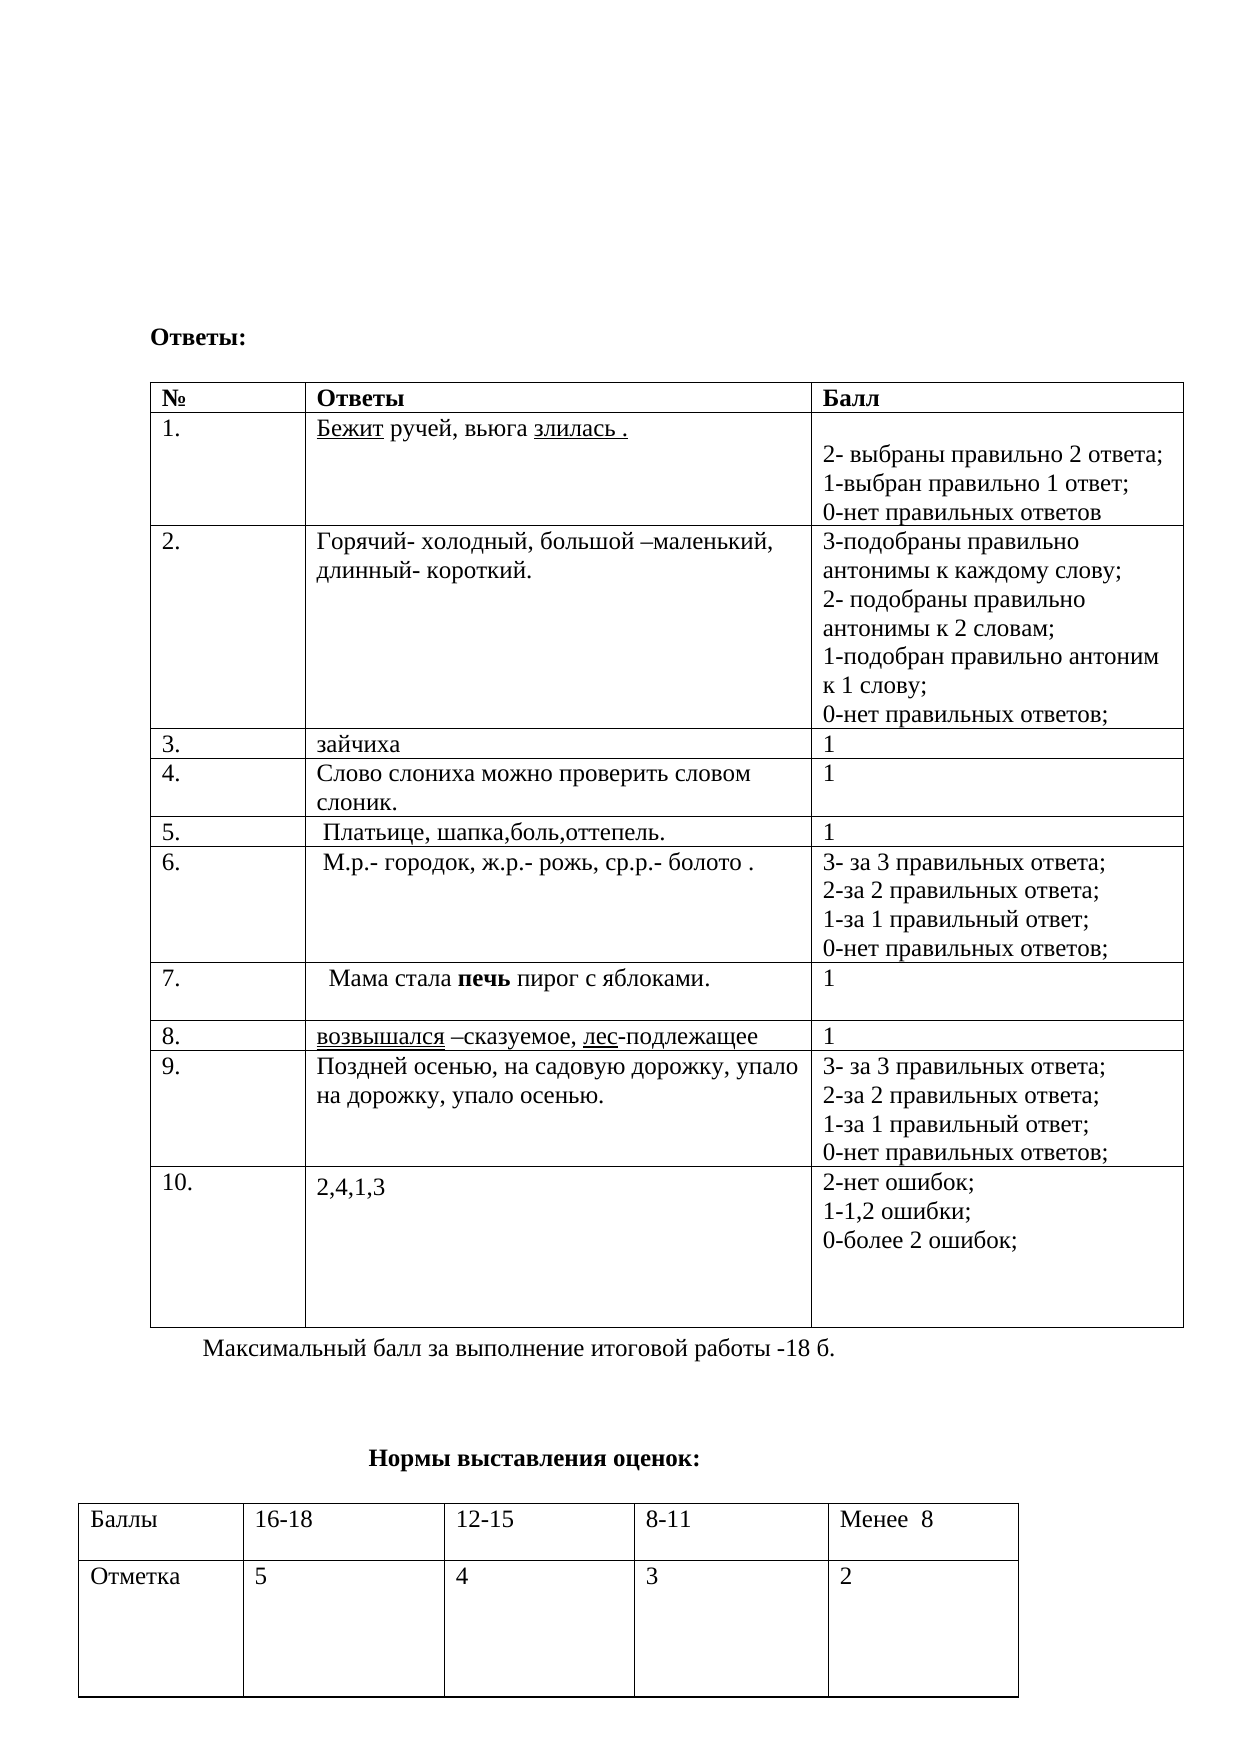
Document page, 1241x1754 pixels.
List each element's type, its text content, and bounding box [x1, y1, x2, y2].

table_cell 1. [151, 413, 305, 525]
table_header 16-18 [244, 1504, 444, 1560]
table_cell 2. [151, 526, 305, 728]
table_cell зайчиха [306, 729, 811, 757]
table_cell Платьице, шапка,боль,оттепель. [306, 817, 811, 846]
table_cell Мама стала печь пирог с яблоками. [306, 963, 811, 1020]
table_header № [151, 383, 305, 412]
table_cell Поздней осенью, на садовую дорожку, упало на дорожку, упало осенью. [306, 1051, 811, 1166]
table_cell 3 [635, 1561, 828, 1696]
table_cell 5. [151, 817, 305, 846]
text Нормы выставления оценок: [162, 1443, 1184, 1472]
table_cell 3- за 3 правильных ответа; 2-за 2 правильных ответа; 1-за 1 правильный ответ; 0-нет правильных ответов; [812, 847, 1183, 962]
table_header Менее 8 [829, 1504, 1018, 1560]
table_cell 4. [151, 759, 305, 816]
table_cell 4 [445, 1561, 634, 1696]
table_cell 3- за 3 правильных ответа; 2-за 2 правильных ответа; 1-за 1 правильный ответ; 0-нет правильных ответов; [812, 1051, 1183, 1166]
table_header Балл [812, 383, 1183, 412]
table_cell 2,4,1,3 [306, 1167, 811, 1327]
table_cell 1 [812, 1021, 1183, 1050]
table_cell 2-нет ошибок; 1-1,2 ошибки; 0-более 2 ошибок; [812, 1167, 1183, 1327]
table_cell 5 [244, 1561, 444, 1696]
table_cell возвышался –сказуемое, лес-подлежащее [306, 1021, 811, 1050]
table_cell Слово слониха можно проверить словом слоник. [306, 759, 811, 816]
table_cell Отметка [79, 1561, 243, 1696]
table_cell 3-подобраны правильно антонимы к каждому слову; 2- подобраны правильно антонимы к 2 словам; 1-подобран правильно антоним к 1 слову; 0-нет правильных ответов; [812, 526, 1183, 728]
table_header 8-11 [635, 1504, 828, 1560]
table_header Баллы [79, 1504, 243, 1560]
list Максимальный балл за выполнение итоговой работы -18 б. [202, 1333, 1184, 1362]
table_header 12-15 [445, 1504, 634, 1560]
table_cell 3. [151, 729, 305, 757]
table_header Ответы [306, 383, 811, 412]
table_cell М.р.- городок, ж.р.- рожь, ср.р.- болото . [306, 847, 811, 962]
table_cell 1 [812, 729, 1183, 757]
table_cell Горячий- холодный, большой –маленький, длинный- короткий. [306, 526, 811, 728]
table_cell 8. [151, 1021, 305, 1050]
table_cell Бежит ручей, вьюга злилась . [306, 413, 811, 525]
table_cell 1 [812, 817, 1183, 846]
table_cell 6. [151, 847, 305, 962]
table_cell 2- выбраны правильно 2 ответа; 1-выбран правильно 1 ответ; 0-нет правильных ответов [812, 413, 1183, 525]
table_cell 9. [151, 1051, 305, 1166]
table_cell 10. [151, 1167, 305, 1327]
table_cell 7. [151, 963, 305, 1020]
text Ответы: [150, 322, 1030, 351]
table_cell 1 [812, 963, 1183, 1020]
table_cell 1 [812, 759, 1183, 816]
table_cell 2 [829, 1561, 1018, 1696]
